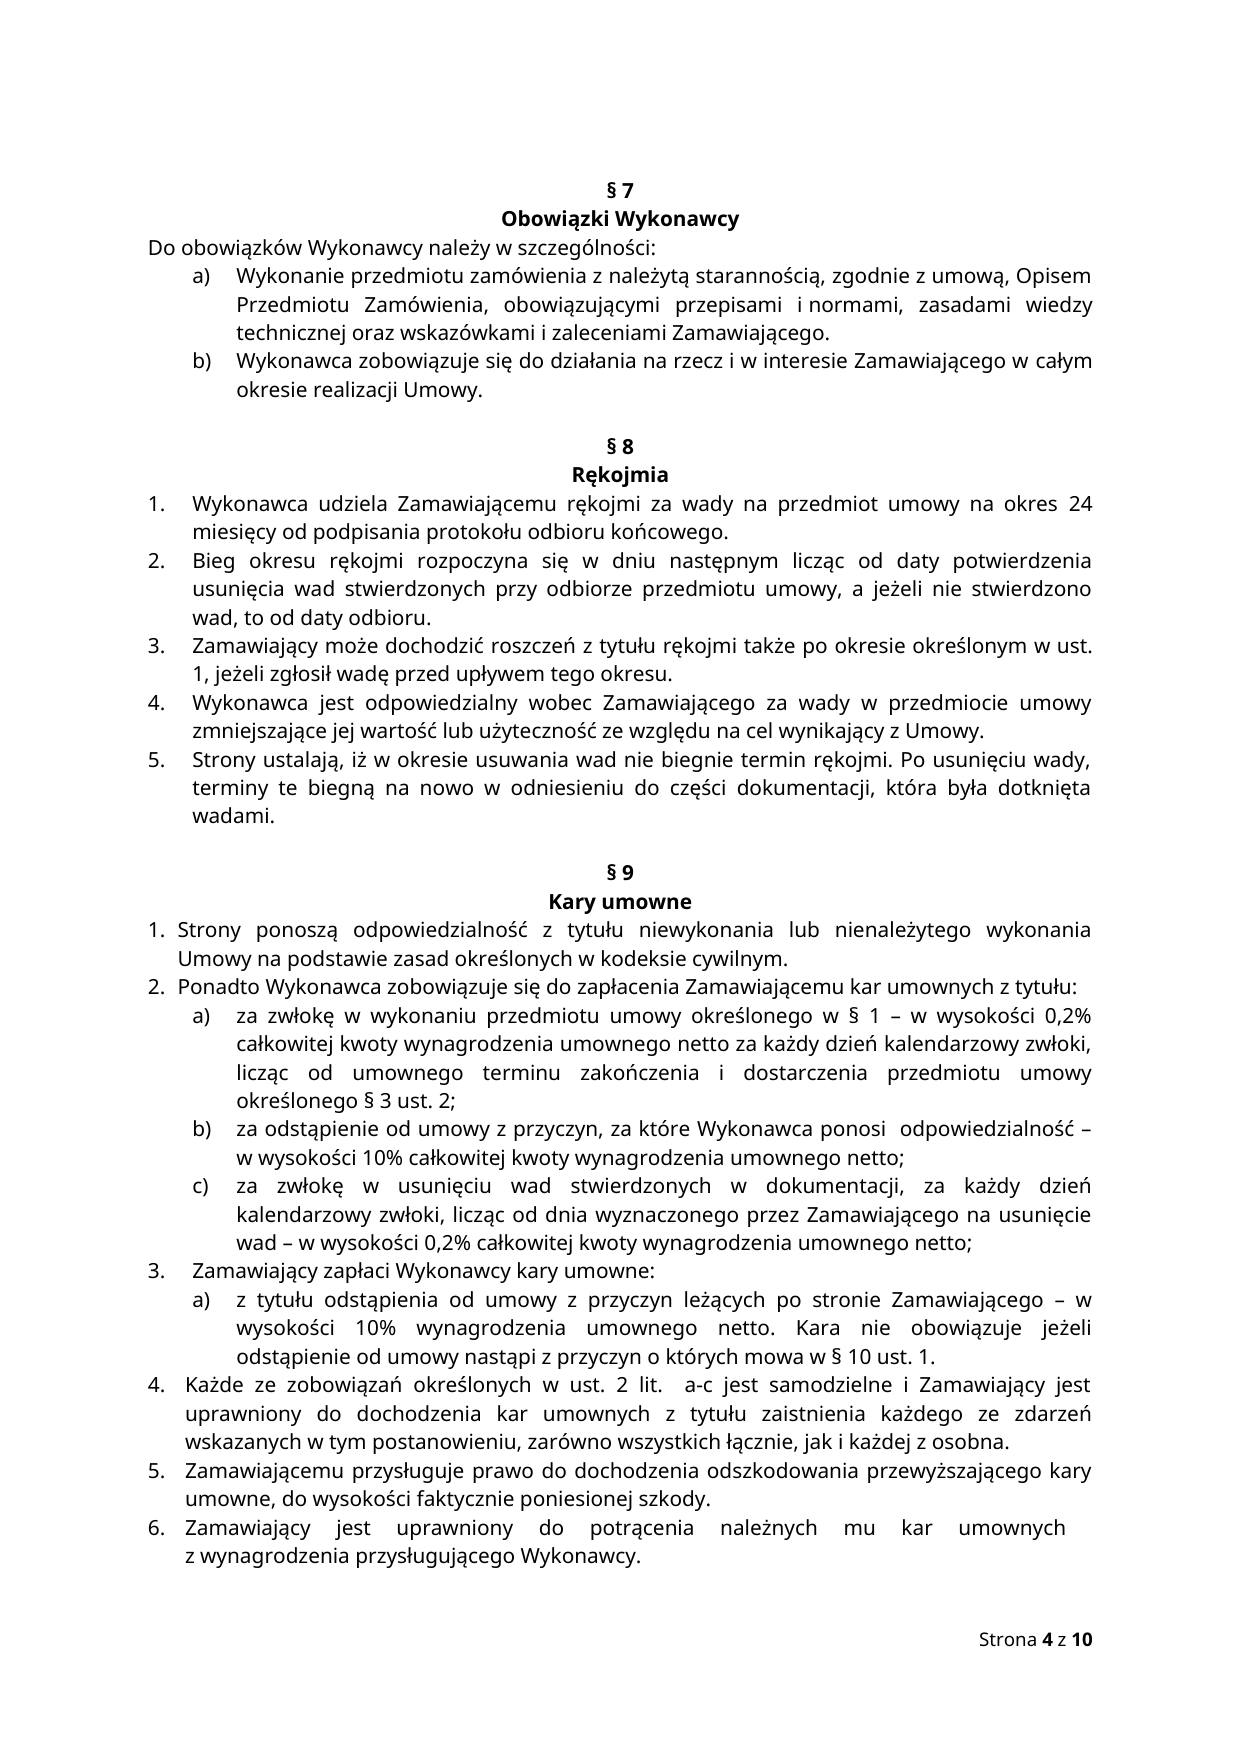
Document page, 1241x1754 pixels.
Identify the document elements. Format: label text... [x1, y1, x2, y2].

text Obowiązki Wykonawcy [148, 204, 1093, 233]
list 3. Zamawiający może dochodzić roszczeń z tytułu rękojmi także po okresie określonym w ust. 1, jeżeli zgłosił wadę przed upływem tego okresu. [148, 631, 1093, 688]
list Zamawiającemu przysługuje prawo do dochodzenia odszkodowania przewyższającego kary umowne, do wysokości faktycznie poniesionej szkody. [148, 1456, 1093, 1513]
list Wykonanie przedmiotu zamówienia z należytą starannością, zgodnie z umową, Opisem Przedmiotu Zamówienia, obowiązującymi przepisami i normami, zasadami wiedzy technicznej oraz wskazówkami i zaleceniami Zamawiającego. [192, 261, 1093, 347]
list Ponadto Wykonawca zobowiązuje się do zapłacenia Zamawiającemu kar umownych z tytułu: [148, 972, 1093, 1001]
text Do obowiązków Wykonawcy należy w szczególności: [148, 233, 1093, 261]
list Wykonawca zobowiązuje się do działania na rzecz i w interesie Zamawiającego w całym okresie realizacji Umowy. [192, 347, 1093, 403]
list 1. Wykonawca udziela Zamawiającemu rękojmi za wady na przedmiot umowy na okres 24 miesięcy od podpisania protokołu odbioru końcowego. [148, 489, 1093, 546]
text § 9 [148, 858, 1093, 887]
list 2. Bieg okresu rękojmi rozpoczyna się w dniu następnym licząc od daty potwierdzenia usunięcia wad stwierdzonych przy odbiorze przedmiotu umowy, a jeżeli nie stwierdzono wad, to od daty odbioru. [148, 546, 1093, 631]
list za zwłokę w wykonaniu przedmiotu umowy określonego w § 1 – w wysokości 0,2% całkowitej kwoty wynagrodzenia umownego netto za każdy dzień kalendarzowy zwłoki, licząc od umownego terminu zakończenia i dostarczenia przedmiotu umowy określonego § 3 ust. 2; [192, 1001, 1093, 1114]
list Zamawiający jest uprawniony do potrącenia należnych mu kar umownych z wynagrodzenia przysługującego Wykonawcy. [148, 1513, 1093, 1569]
text § 8 [148, 432, 1093, 460]
text § 7 [148, 176, 1093, 204]
list Strony ustalają, iż w okresie usuwania wad nie biegnie termin rękojmi. Po usunięciu wady, terminy te biegną na nowo w odniesieniu do części dokumentacji, która była dotknięta wadami. [148, 745, 1093, 830]
list za odstąpienie od umowy z przyczyn, za które Wykonawca ponosi odpowiedzialność – w wysokości 10% całkowitej kwoty wynagrodzenia umownego netto; [192, 1114, 1093, 1171]
list za zwłokę w usunięciu wad stwierdzonych w dokumentacji, za każdy dzień kalendarzowy zwłoki, licząc od dnia wyznaczonego przez Zamawiającego na usunięcie wad – w wysokości 0,2% całkowitej kwoty wynagrodzenia umownego netto; [192, 1171, 1093, 1257]
text Kary umowne [148, 887, 1093, 915]
list Wykonawca jest odpowiedzialny wobec Zamawiającego za wady w przedmiocie umowy zmniejszające jej wartość lub użyteczność ze względu na cel wynikający z Umowy. [148, 688, 1093, 745]
list Każde ze zobowiązań określonych w ust. 2 lit. a-c jest samodzielne i Zamawiający jest uprawniony do dochodzenia kar umownych z tytułu zaistnienia każdego ze zdarzeń wskazanych w tym postanowieniu, zarówno wszystkich łącznie, jak i każdej z osobna. [148, 1370, 1093, 1456]
text Rękojmia [148, 460, 1093, 489]
list Strony ponoszą odpowiedzialność z tytułu niewykonania lub nienależytego wykonania Umowy na podstawie zasad określonych w kodeksie cywilnym. [148, 915, 1093, 972]
list Zamawiający zapłaci Wykonawcy kary umowne: [148, 1257, 1093, 1285]
list z tytułu odstąpienia od umowy z przyczyn leżących po stronie Zamawiającego – w wysokości 10% wynagrodzenia umownego netto. Kara nie obowiązuje jeżeli odstąpienie od umowy nastąpi z przyczyn o których mowa w § 10 ust. 1. [192, 1285, 1093, 1370]
